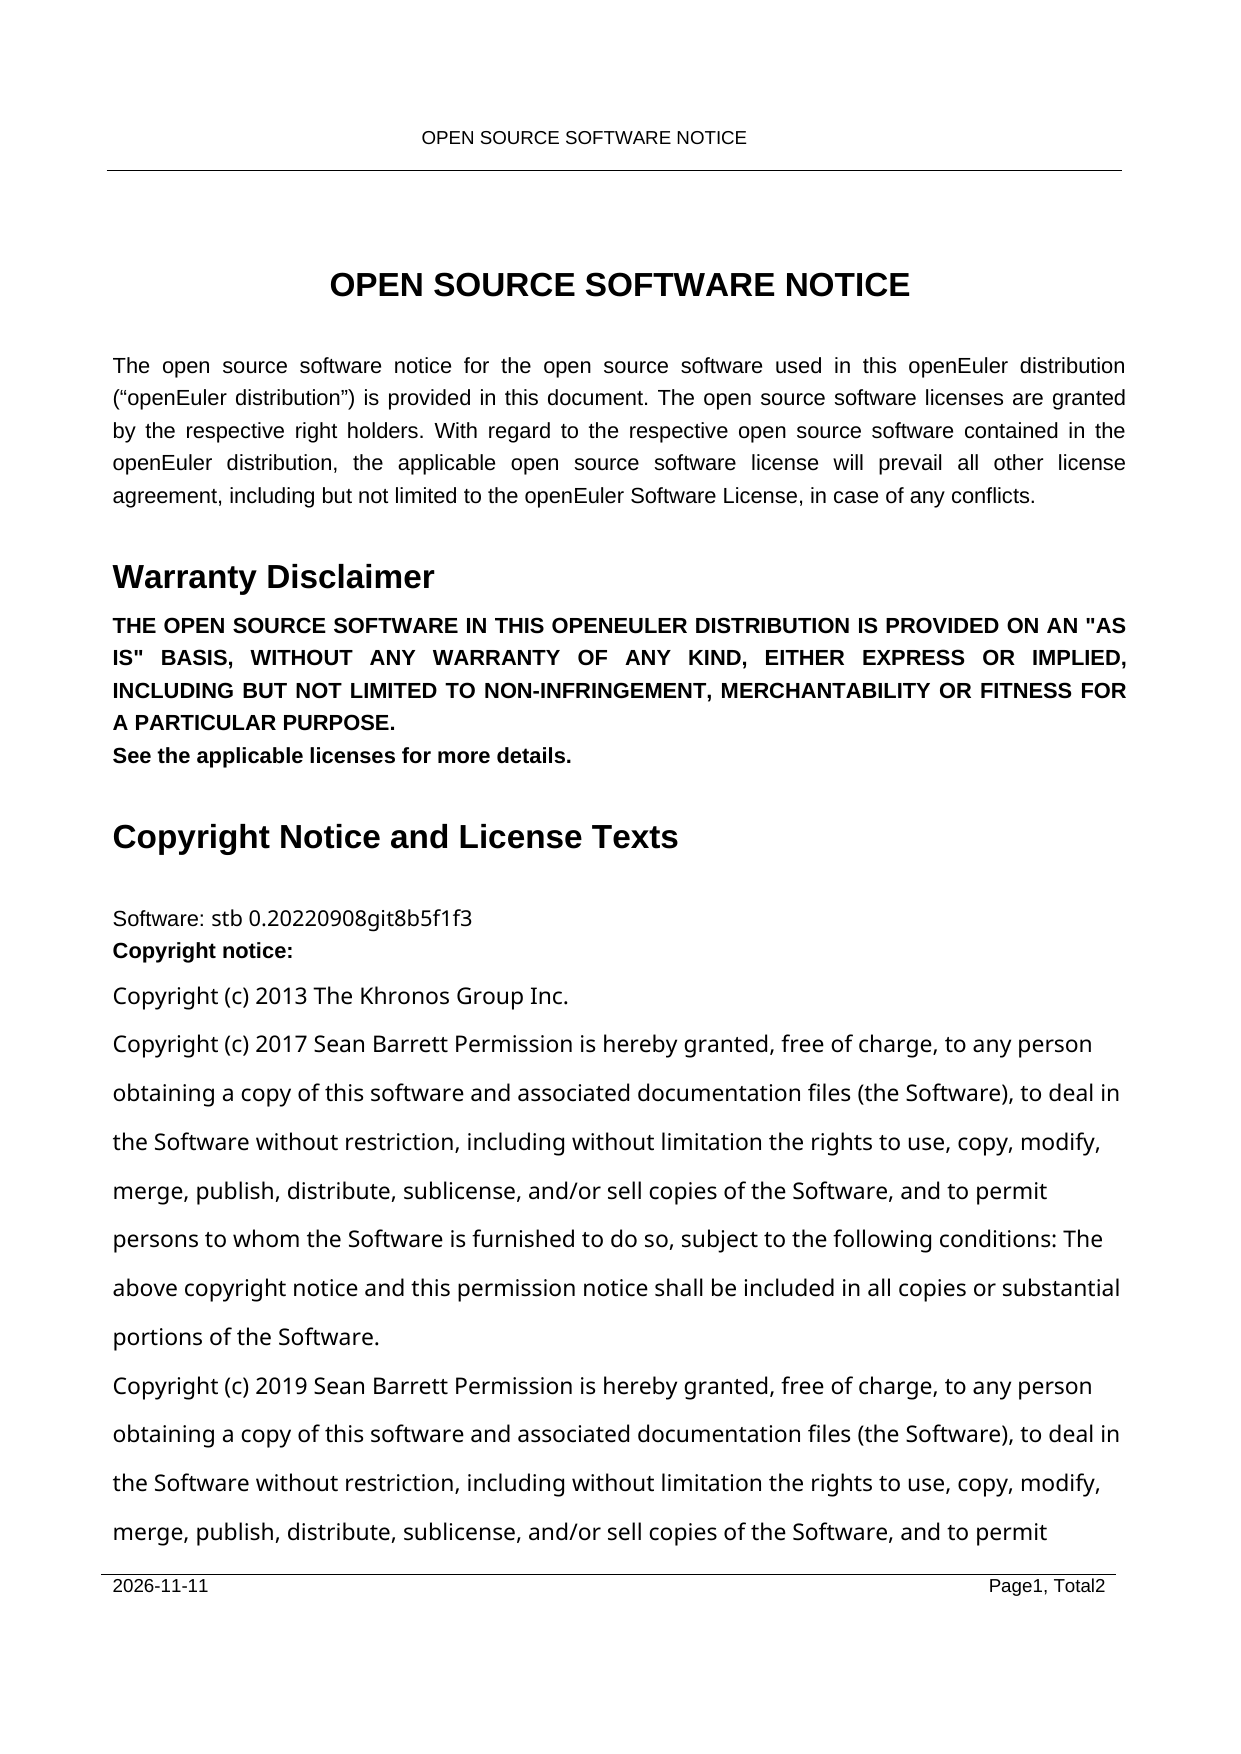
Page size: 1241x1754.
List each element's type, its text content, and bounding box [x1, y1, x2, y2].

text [112, 979, 1128, 1548]
text The open source software notice for the open source software used in this openEuler distribution (“openEuler distribution”) is provided in this document. The open source software licenses are granted by the respective right holders. With regard to the respective open source software contained in the openEuler distribution, the applicable open source software license will prevail all other license agreement, including but not limited to the openEuler Software License, in case of any conflicts. [112, 349, 1128, 511]
text Warranty Disclaimer [112, 544, 1128, 609]
text THE OPEN SOURCE SOFTWARE IN THIS OPENEULER DISTRIBUTION IS PROVIDED ON AN "AS IS" BASIS, WITHOUT ANY WARRANTY OF ANY KIND, EITHER EXPRESS OR IMPLIED, INCLUDING BUT NOT LIMITED TO NON-INFRINGEMENT, MERCHANTABILITY OR FITNESS FOR A PARTICULAR PURPOSE. See the applicable licenses for more details. [112, 609, 1128, 771]
text Copyright Notice and License Texts [112, 804, 1128, 869]
text Software: stb 0.20220908git8b5f1f3 [112, 901, 1128, 934]
text OPEN SOURCE SOFTWARE NOTICE [112, 251, 1128, 316]
text Copyright notice: [112, 934, 1128, 966]
